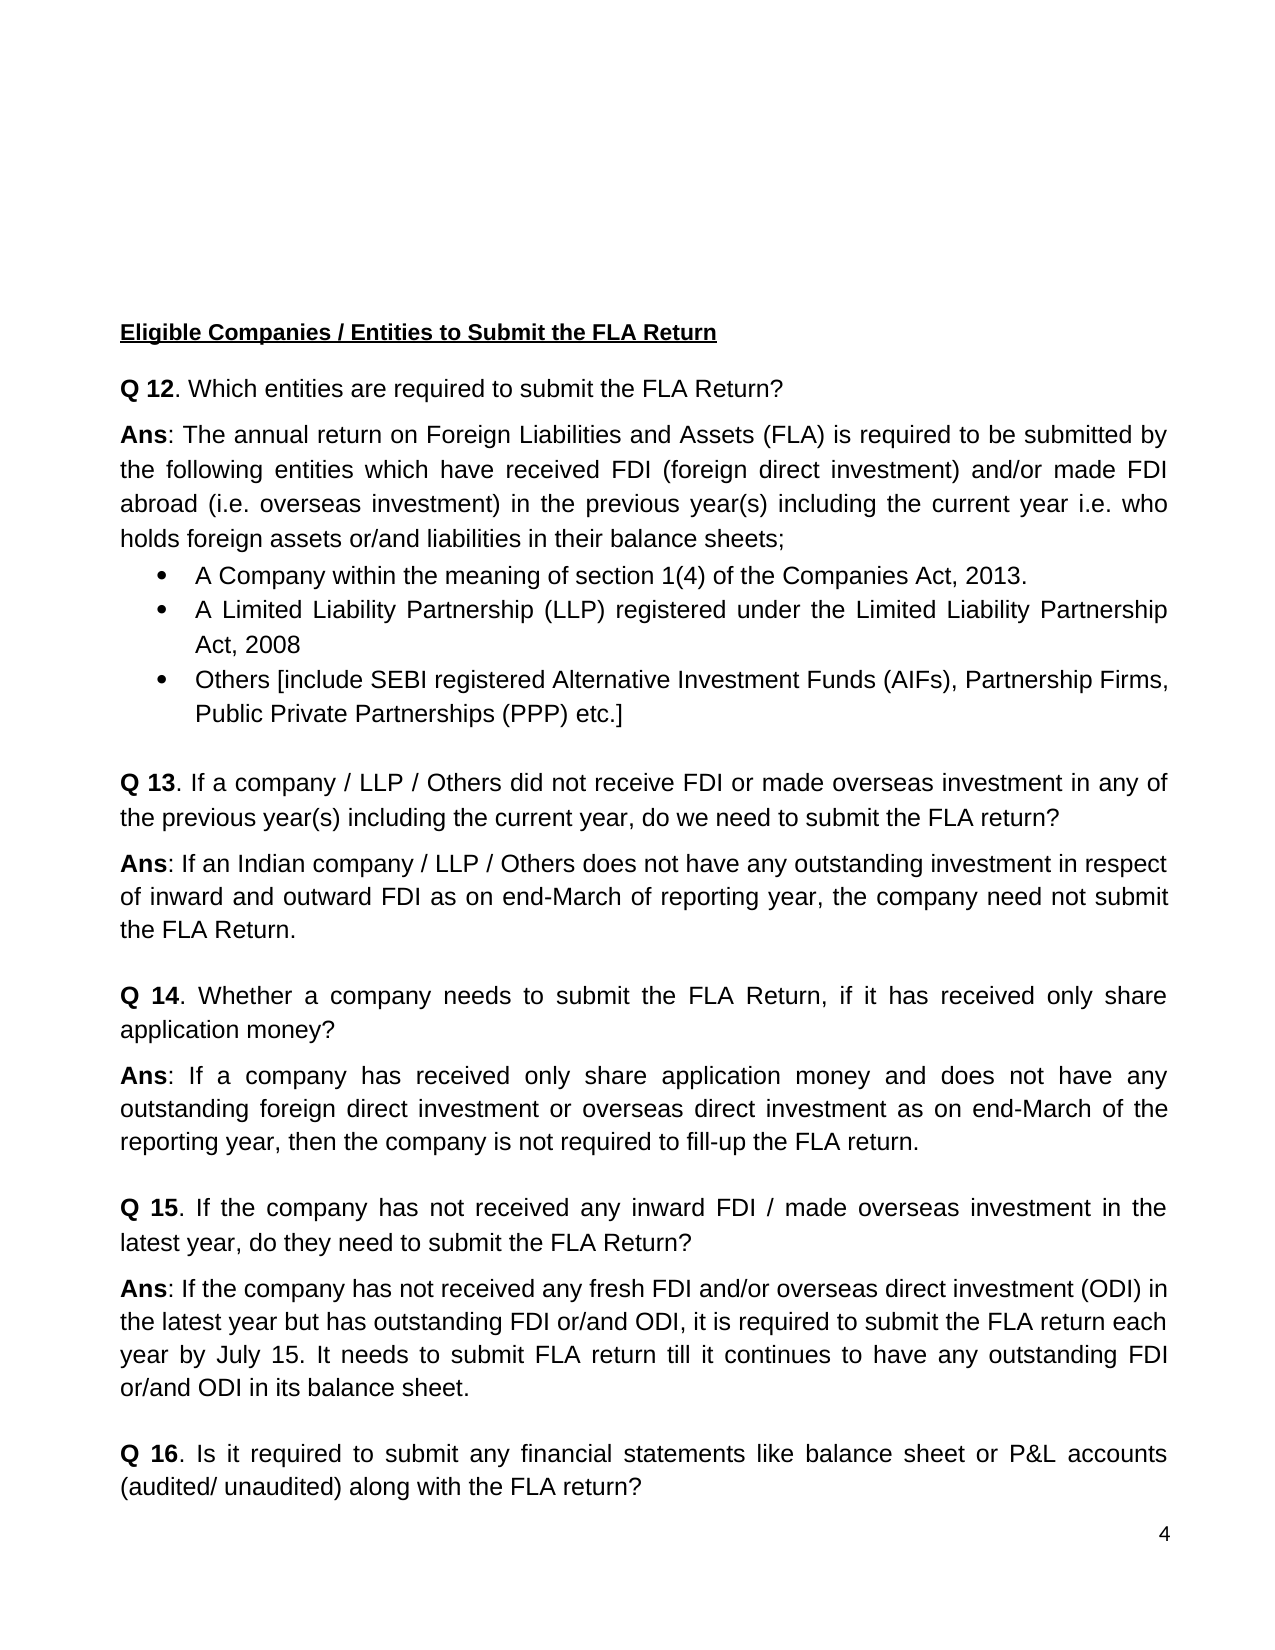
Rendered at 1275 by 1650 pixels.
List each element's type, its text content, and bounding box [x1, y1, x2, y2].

text Ans: If an Indian company / LLP / Others does not have any outstanding investment in respect of inward and outward FDI as on end-March of reporting year, the company need not submit the FLA Return. [120, 849, 1170, 943]
text Eligible Companies / Entities to Submit the FLA Return [120, 319, 1170, 345]
list A Limited Liability Partnership (LLP) registered under the Limited Liability Partnership Act, 2008 [157, 596, 1170, 659]
text Ans: The annual return on Foreign Liabilities and Assets (FLA) is required to be submitted by the following entities which have received FDI (foreign direct investment) and/or made FDI abroad (i.e. overseas investment) in the previous year(s) including the current year i.e. who holds foreign assets or/and liabilities in their balance sheets; [120, 420, 1170, 552]
text Q 15. If the company has not received any inward FDI / made overseas investment in the latest year, do they need to submit the FLA Return? [120, 1193, 1170, 1257]
text Q 16. Is it required to submit any financial statements like balance sheet or P&L accounts (audited/ unaudited) along with the FLA return? [120, 1439, 1170, 1501]
text Q 14. Whether a company needs to submit the FLA Return, if it has received only share application money? [120, 981, 1170, 1044]
text Q 13. If a company / LLP / Others did not receive FDI or made overseas investment in any of the previous year(s) including the current year, do we need to submit the FLA return? [120, 768, 1170, 831]
text Ans: If the company has not received any fresh FDI and/or overseas direct investment (ODI) in the latest year but has outstanding FDI or/and ODI, it is required to submit the FLA return each year by July 15. It needs to submit FLA return till it continues to have any outstanding FDI or/and ODI in its balance sheet. [120, 1274, 1170, 1402]
list Others [include SEBI registered Alternative Investment Funds (AIFs), Partnership Firms, Public Private Partnerships (PPP) etc.] [157, 664, 1170, 728]
list A Company within the meaning of section 1(4) of the Companies Act, 2013. [157, 561, 1170, 590]
text Ans: If a company has received only share application money and does not have any outstanding foreign direct investment or overseas direct investment as on end-March of the reporting year, then the company is not required to fill-up the FLA return. [120, 1061, 1170, 1156]
text Q 12. Which entities are required to submit the FLA Return? [120, 374, 1170, 403]
